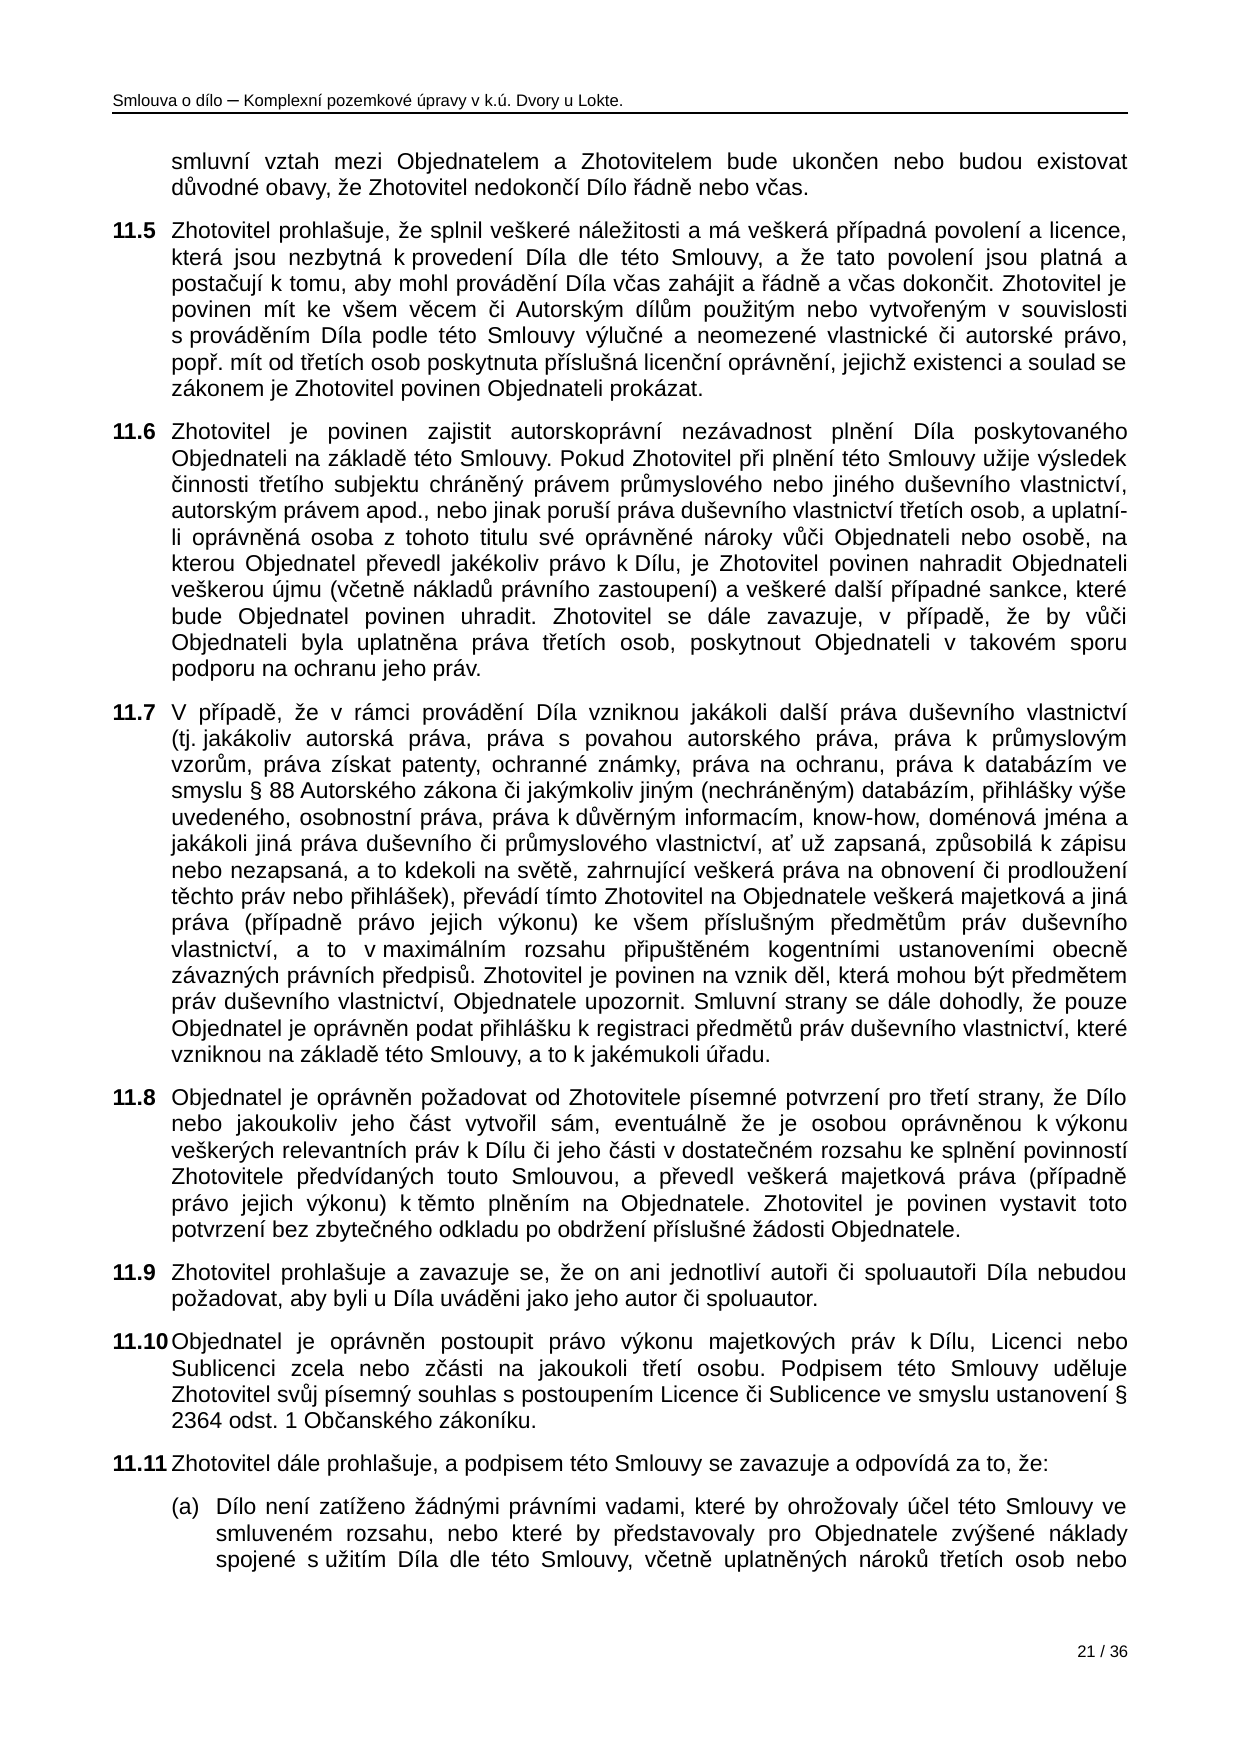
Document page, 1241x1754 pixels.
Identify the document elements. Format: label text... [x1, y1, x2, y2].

text V případě, že v rámci provádění Díla vzniknou jakákoli další práva duševního vlastnictví (tj. jakákoliv autorská práva, práva s povahou autorského práva, práva k průmyslovým vzorům, práva získat patenty, ochranné známky, práva na ochranu, práva k databázím ve smyslu § 88 Autorského zákona či jakýmkoliv jiným (nechráněným) databázím, přihlášky výše uvedeného, osobnostní práva, práva k důvěrným informacím, know-how, doménová jména a jakákoli jiná práva duševního či průmyslového vlastnictví, ať už zapsaná, způsobilá k zápisu nebo nezapsaná, a to kdekoli na světě, zahrnující veškerá práva na obnovení či prodloužení těchto práv nebo přihlášek), převádí tímto Zhotovitel na Objednatele veškerá majetková a jiná práva (případně právo jejich výkonu) ke všem příslušným předmětům práv duševního vlastnictví, a to v maximálním rozsahu připuštěném kogentními ustanoveními obecně závazných právních předpisů. Zhotovitel je povinen na vznik děl, která mohou být předmětem práv duševního vlastnictví, Objednatele upozornit. Smluvní strany se dále dohodly, že pouze Objednatel je oprávněn podat přihlášku k registraci předmětů práv duševního vlastnictví, které vzniknou na základě této Smlouvy, a to k jakémukoli úřadu. [112, 698, 1128, 1067]
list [171, 1493, 1128, 1572]
text Zhotovitel dále prohlašuje, a podpisem této Smlouvy se zavazuje a odpovídá za to, že: [112, 1450, 1128, 1477]
text Objednatel je oprávněn požadovat od Zhotovitele písemné potvrzení pro třetí strany, že Dílo nebo jakoukoliv jeho část vytvořil sám, eventuálně že je osobou oprávněnou k výkonu veškerých relevantních práv k Dílu či jeho části v dostatečném rozsahu ke splnění povinností Zhotovitele předvídaných touto Smlouvou, a převedl veškerá majetková práva (případně právo jejich výkonu) k těmto plněním na Objednatele. Zhotovitel je povinen vystavit toto potvrzení bez zbytečného odkladu po obdržení příslušné žádosti Objednatele. [112, 1084, 1128, 1242]
text Zhotovitel prohlašuje a zavazuje se, že on ani jednotliví autoři či spoluautoři Díla nebudou požadovat, aby byli u Díla uváděni jako jeho autor či spoluautor. [112, 1259, 1128, 1312]
text Zhotovitel prohlašuje, že splnil veškeré náležitosti a má veškerá případná povolení a licence, která jsou nezbytná k provedení Díla dle této Smlouvy, a že tato povolení jsou platná a postačují k tomu, aby mohl provádění Díla včas zahájit a řádně a včas dokončit. Zhotovitel je povinen mít ke všem věcem či Autorským dílům použitým nebo vytvořeným v souvislosti s prováděním Díla podle této Smlouvy výlučné a neomezené vlastnické či autorské právo, popř. mít od třetích osob poskytnuta příslušná licenční oprávnění, jejichž existenci a soulad se zákonem je Zhotovitel povinen Objednateli prokázat. [112, 217, 1128, 402]
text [112, 148, 1128, 200]
text Objednatel je oprávněn postoupit právo výkonu majetkových práv k Dílu, Licenci nebo Sublicenci zcela nebo zčásti na jakoukoli třetí osobu. Podpisem této Smlouvy uděluje Zhotovitel svůj písemný souhlas s postoupením Licence či Sublicence ve smyslu ustanovení § 2364 odst. 1 Občanského zákoníku. [112, 1328, 1128, 1434]
text Zhotovitel je povinen zajistit autorskoprávní nezávadnost plnění Díla poskytovaného Objednateli na základě této Smlouvy. Pokud Zhotovitel při plnění této Smlouvy užije výsledek činnosti třetího subjektu chráněný právem průmyslového nebo jiného duševního vlastnictví, autorským právem apod., nebo jinak poruší práva duševního vlastnictví třetích osob, a uplatní-li oprávněná osoba z tohoto titulu své oprávněné nároky vůči Objednateli nebo osobě, na kterou Objednatel převedl jakékoliv právo k Dílu, je Zhotovitel povinen nahradit Objednateli veškerou újmu (včetně nákladů právního zastoupení) a veškeré další případné sankce, které bude Objednatel povinen uhradit. Zhotovitel se dále zavazuje, v případě, že by vůči Objednateli byla uplatněna práva třetích osob, poskytnout Objednateli v takovém sporu podporu na ochranu jeho práv. [112, 418, 1128, 682]
